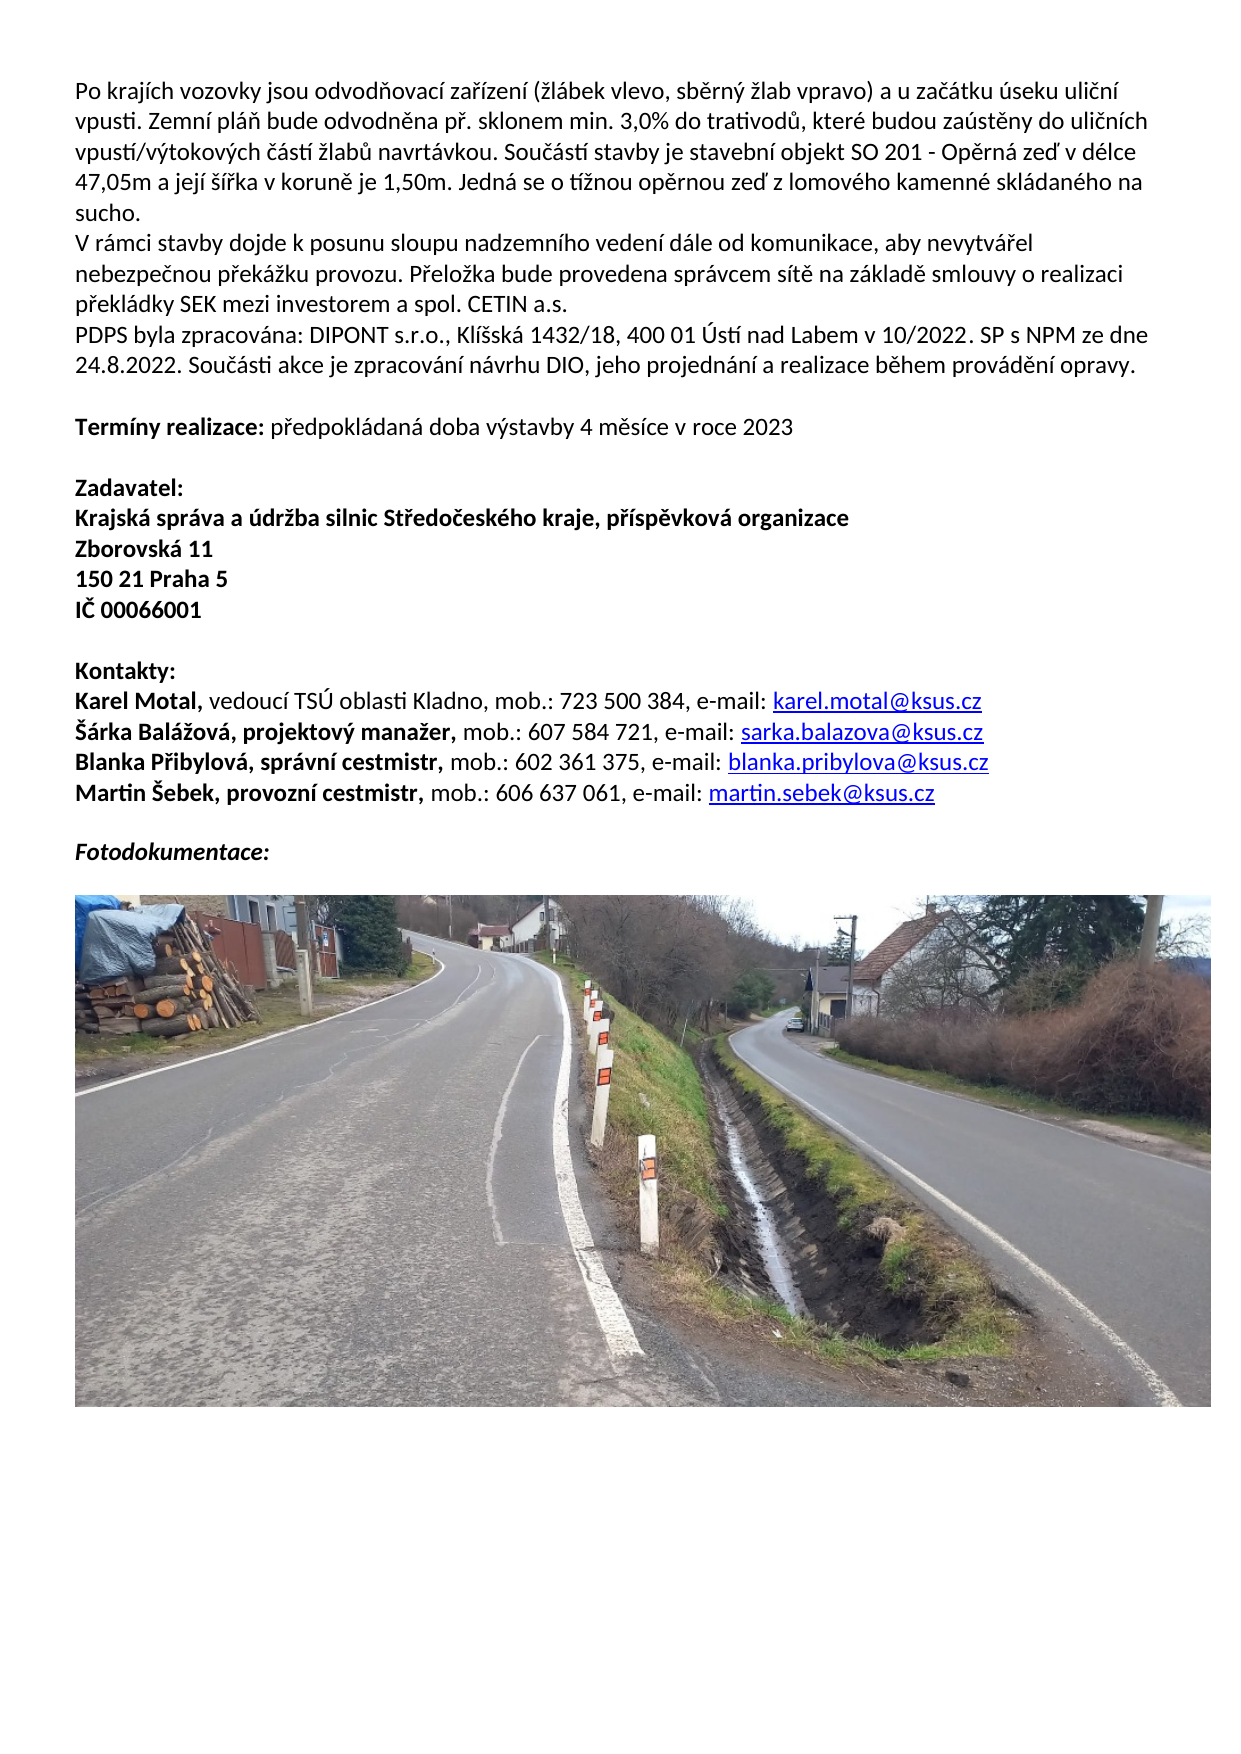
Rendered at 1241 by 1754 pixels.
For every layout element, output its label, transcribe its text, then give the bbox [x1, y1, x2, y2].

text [75, 75, 1167, 228]
text V rámci stavby dojde k posunu sloupu nadzemního vedení dále od komunikace, aby nevytvářel nebezpečnou překážku provozu. Přeložka bude provedena správcem sítě na základě smlouvy o realizaci překládky SEK mezi investorem a spol. CETIN a.s. [75, 228, 1167, 319]
text Termíny realizace: předpokládaná doba výstavby 4 měsíce v roce 2023 [75, 411, 1167, 441]
text 150 21 Praha 5 [75, 563, 1167, 594]
text Kontakty: [75, 655, 1167, 685]
text Karel Motal, vedoucí TSÚ oblasti Kladno, mob.: 723 500 384, e-mail: karel.motal@ksus.cz [75, 685, 1167, 716]
text Šárka Balážová, projektový manažer, mob.: 607 584 721, e-mail: sarka.balazova@ksus.cz [75, 716, 1167, 746]
text Krajská správa a údržba silnic Středočeského kraje, příspěvková organizace [75, 502, 1167, 533]
text Martin Šebek, provozní cestmistr, mob.: 606 637 061, e-mail: martin.sebek@ksus.cz [75, 777, 1167, 807]
text Zborovská 11 [75, 533, 1167, 563]
text IČ 00066001 [75, 594, 1167, 624]
text Zadavatel: [75, 472, 1167, 502]
text PDPS byla zpracována: DIPONT s.r.o., Klíšská 1432/18, 400 01 Ústí nad Labem v 10/2022. SP s NPM ze dne 24.8.2022. Součásti akce je zpracování návrhu DIO, jeho projednání a realizace během provádění opravy. [75, 319, 1167, 380]
picture [75, 895, 1211, 1407]
text Blanka Přibylová, správní cestmistr, mob.: 602 361 375, e-mail: blanka.pribylova@ksus.cz [75, 746, 1167, 777]
text Fotodokumentace: [75, 836, 1167, 867]
